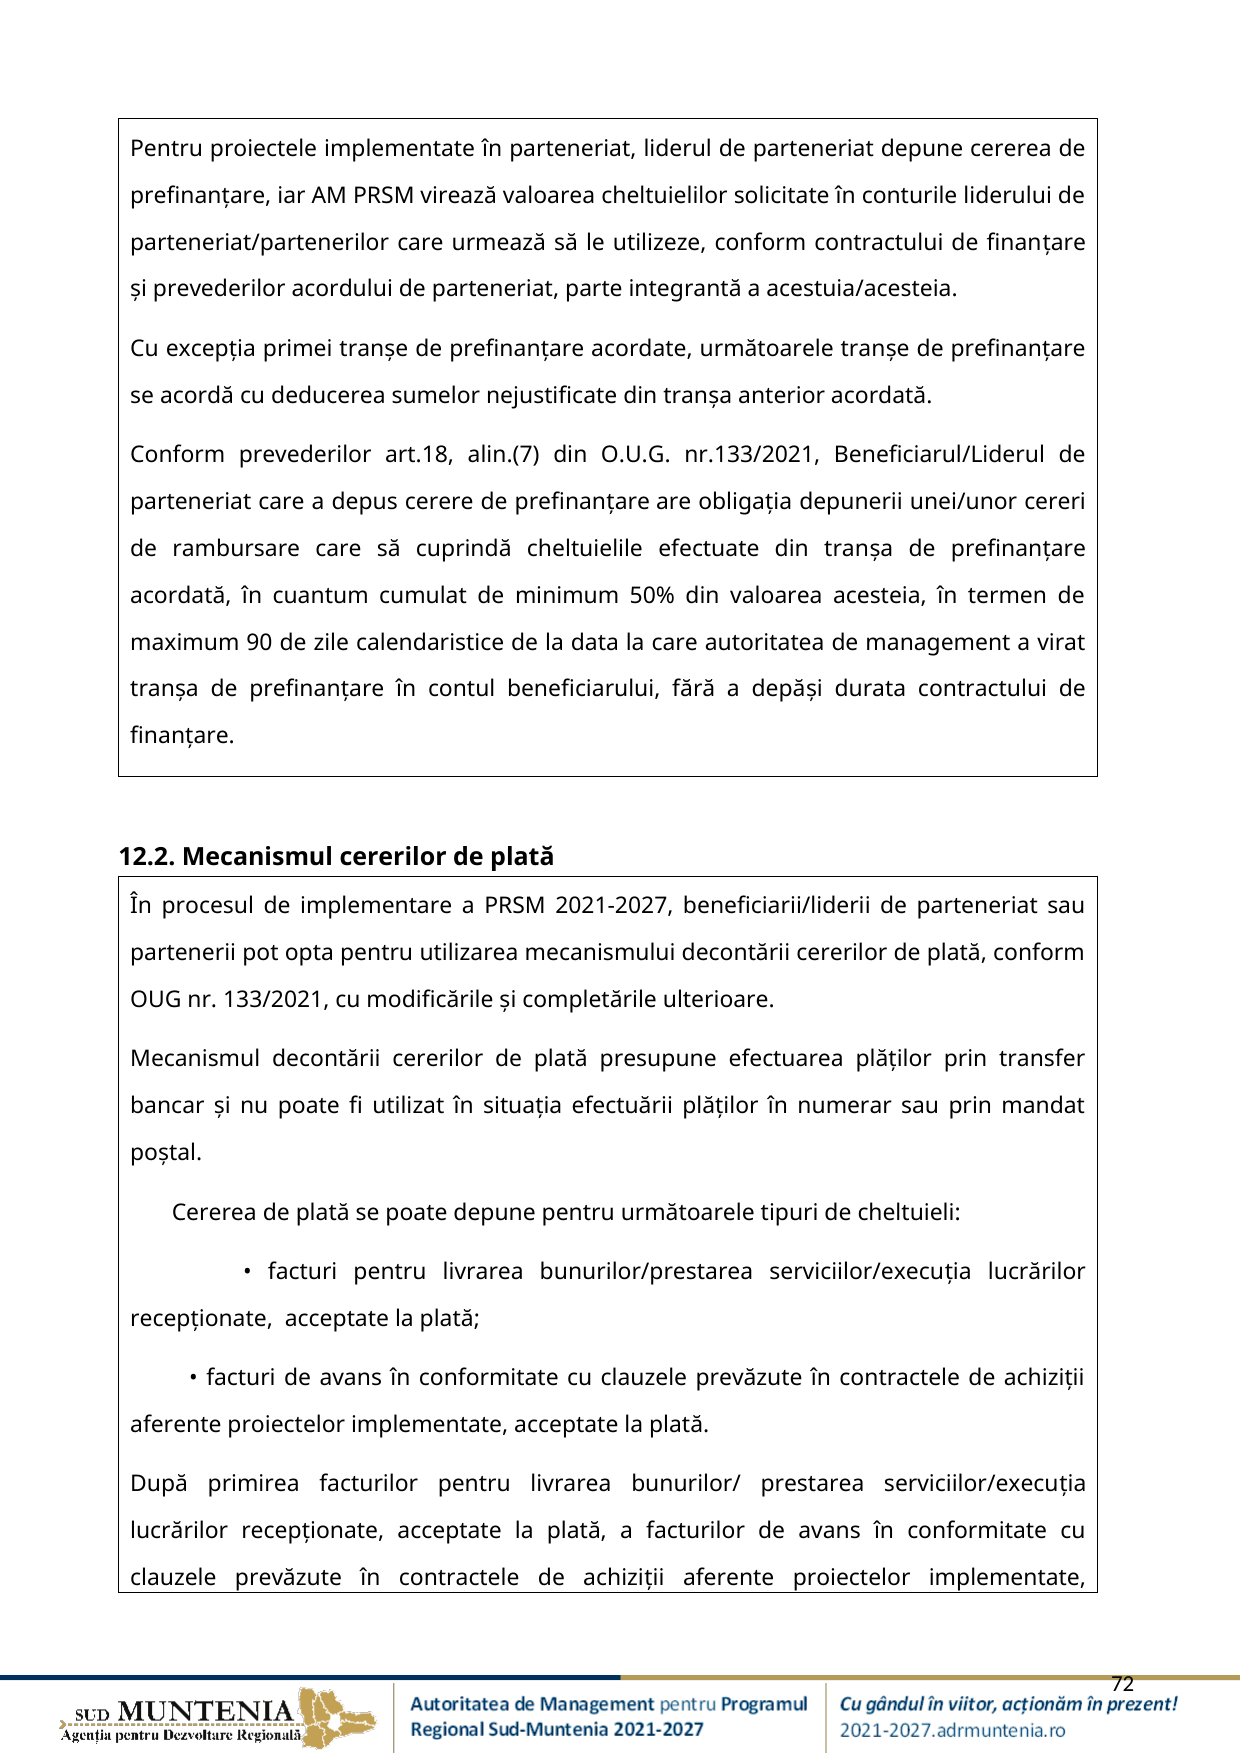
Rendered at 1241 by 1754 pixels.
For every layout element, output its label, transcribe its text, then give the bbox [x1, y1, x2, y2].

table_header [119, 119, 1097, 776]
subtitle 12.2. Mecanismul cererilor de plată [118, 839, 1134, 873]
picture [0, 1675, 1241, 1754]
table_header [119, 877, 1097, 1592]
